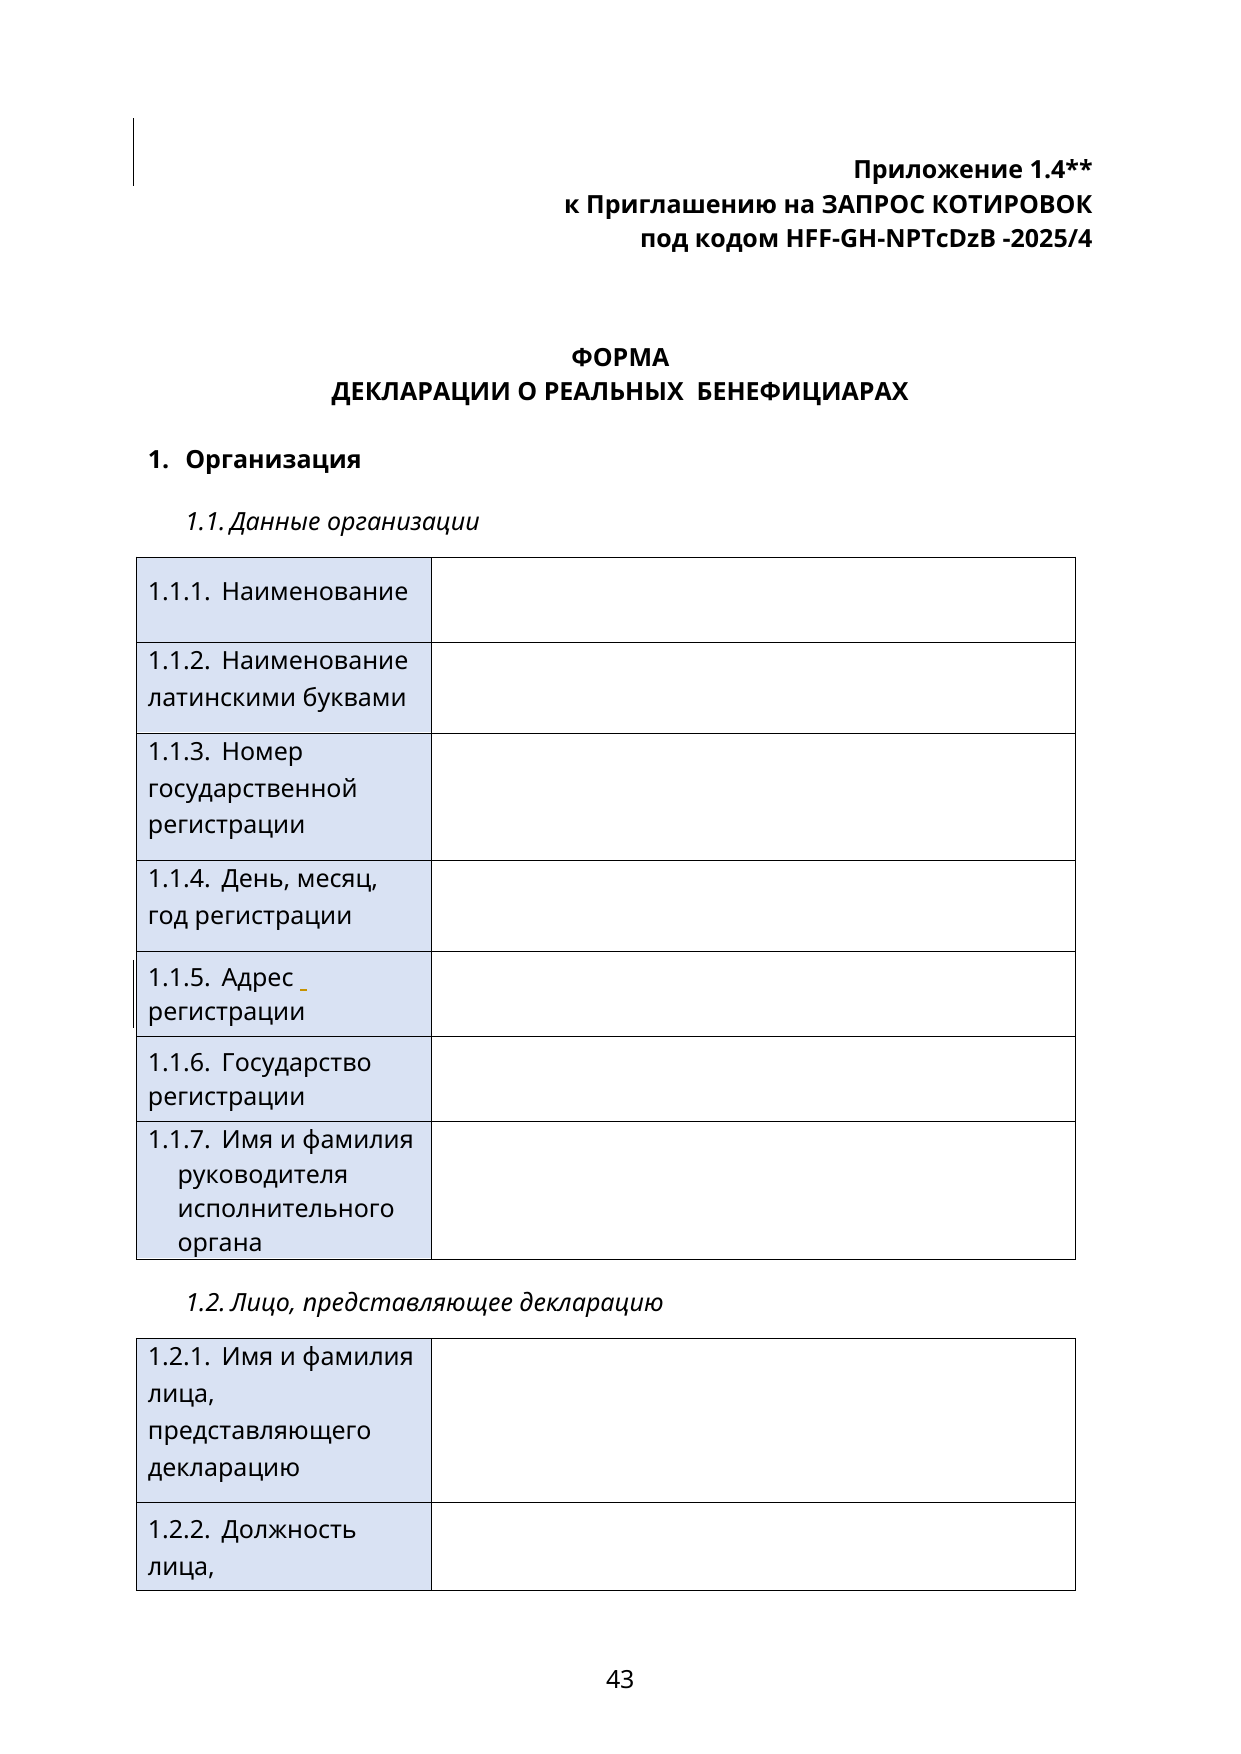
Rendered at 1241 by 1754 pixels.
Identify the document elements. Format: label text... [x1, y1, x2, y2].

table_cell Государство регистрации [137, 1037, 431, 1121]
table_header [432, 1339, 1075, 1502]
table_header [432, 558, 1075, 642]
text ДЕКЛАРАЦИИ О РЕАЛЬНЫХ БЕНЕФИЦИАРАХ [148, 373, 1092, 407]
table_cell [137, 1503, 431, 1590]
table_cell [432, 952, 1075, 1036]
table_header Имя и фамилия лица, представляющего декларацию [137, 1339, 431, 1502]
table_cell Адрес регистрации [137, 952, 431, 1036]
table_cell Наименование латинскими буквами [137, 643, 431, 732]
list Организация [148, 441, 1092, 475]
table_cell [432, 1037, 1075, 1121]
table_cell [432, 1122, 1075, 1258]
table_cell [432, 643, 1075, 732]
subtitle под кодом HFF-GH-NPTcDzB -2025/4 [148, 220, 1092, 254]
list Данные организации [185, 503, 1092, 537]
text ФОРМА [148, 339, 1092, 373]
text Приложение 1.4** [148, 152, 1092, 186]
table_cell [432, 734, 1075, 860]
table_cell [432, 1503, 1075, 1590]
text к Приглашению на ЗАПРОС КОТИРОВОК [148, 186, 1092, 220]
table_cell Номер государственной регистрации [137, 734, 431, 860]
table_cell День, месяц, год регистрации [137, 861, 431, 951]
table_header Наименование [137, 558, 431, 642]
list Лицо, представляющее декларацию [185, 1284, 1092, 1318]
table_cell [432, 861, 1075, 951]
table_cell Имя и фамилия руководителя исполнительного органа [137, 1122, 431, 1258]
